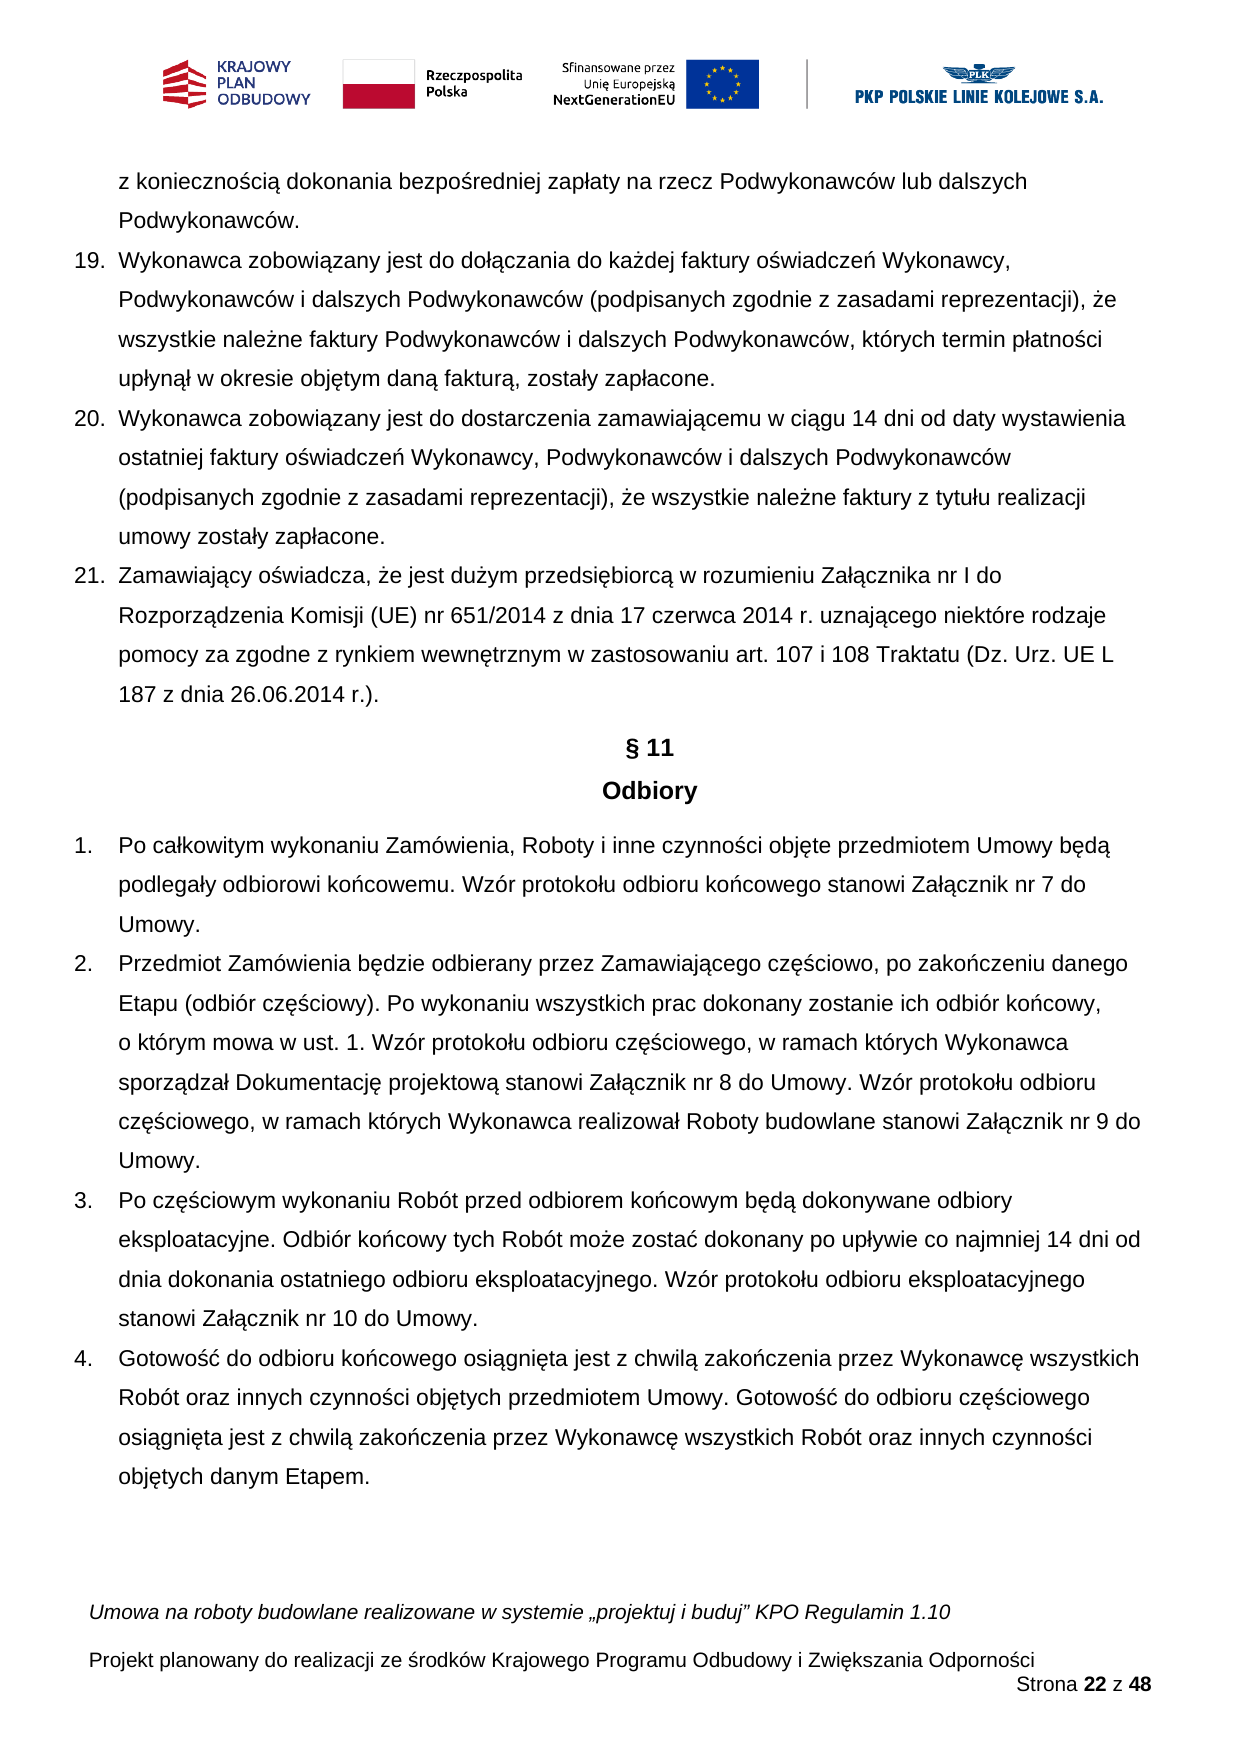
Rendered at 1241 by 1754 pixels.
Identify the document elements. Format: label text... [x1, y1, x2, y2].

list Po całkowitym wykonaniu Zamówienia, Roboty i inne czynności objęte przedmiotem Umowy będą podlegały odbiorowi końcowemu. Wzór protokołu odbioru końcowego stanowi Załącznik nr 7 do Umowy. [74, 832, 1152, 937]
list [74, 168, 1152, 233]
subtitle Odbiory [148, 776, 1152, 805]
list Zamawiający oświadcza, że jest dużym przedsiębiorcą w rozumieniu Załącznika nr I do Rozporządzenia Komisji (UE) nr 651/2014 z dnia 17 czerwca 2014 r. uznającego niektóre rodzaje pomocy za zgodne z rynkiem wewnętrznym w zastosowaniu art. 107 i 108 Traktatu (Dz. Urz. UE L 187 z dnia 26.06.2014 r.). [74, 562, 1152, 707]
list Wykonawca zobowiązany jest do dołączania do każdej faktury oświadczeń Wykonawcy, Podwykonawców i dalszych Podwykonawców (podpisanych zgodnie z zasadami reprezentacji), że wszystkie należne faktury Podwykonawców i dalszych Podwykonawców, których termin płatności upłynął w okresie objętym daną fakturą, zostały zapłacone. [74, 247, 1152, 391]
list Po częściowym wykonaniu Robót przed odbiorem końcowym będą dokonywane odbiory eksploatacyjne. Odbiór końcowy tych Robót może zostać dokonany po upływie co najmniej 14 dni od dnia dokonania ostatniego odbioru eksploatacyjnego. Wzór protokołu odbioru eksploatacyjnego stanowi Załącznik nr 10 do Umowy. [74, 1187, 1152, 1332]
subtitle § 11 [148, 733, 1152, 762]
list Przedmiot Zamówienia będzie odbierany przez Zamawiającego częściowo, po zakończeniu danego Etapu (odbiór częściowy). Po wykonaniu wszystkich prac dokonany zostanie ich odbiór końcowy, o którym mowa w ust. 1. Wzór protokołu odbioru częściowego, w ramach których Wykonawca sporządzał Dokumentację projektową stanowi Załącznik nr 8 do Umowy. Wzór protokołu odbioru częściowego, w ramach których Wykonawca realizował Roboty budowlane stanowi Załącznik nr 9 do Umowy. [74, 950, 1152, 1174]
picture [146, 42, 1120, 125]
list Gotowość do odbioru końcowego osiągnięta jest z chwilą zakończenia przez Wykonawcę wszystkich Robót oraz innych czynności objętych przedmiotem Umowy. Gotowość do odbioru częściowego osiągnięta jest z chwilą zakończenia przez Wykonawcę wszystkich Robót oraz innych czynności objętych danym Etapem. [74, 1345, 1152, 1489]
list Wykonawca zobowiązany jest do dostarczenia zamawiającemu w ciągu 14 dni od daty wystawienia ostatniej faktury oświadczeń Wykonawcy, Podwykonawców i dalszych Podwykonawców (podpisanych zgodnie z zasadami reprezentacji), że wszystkie należne faktury z tytułu realizacji umowy zostały zapłacone. [74, 404, 1152, 549]
